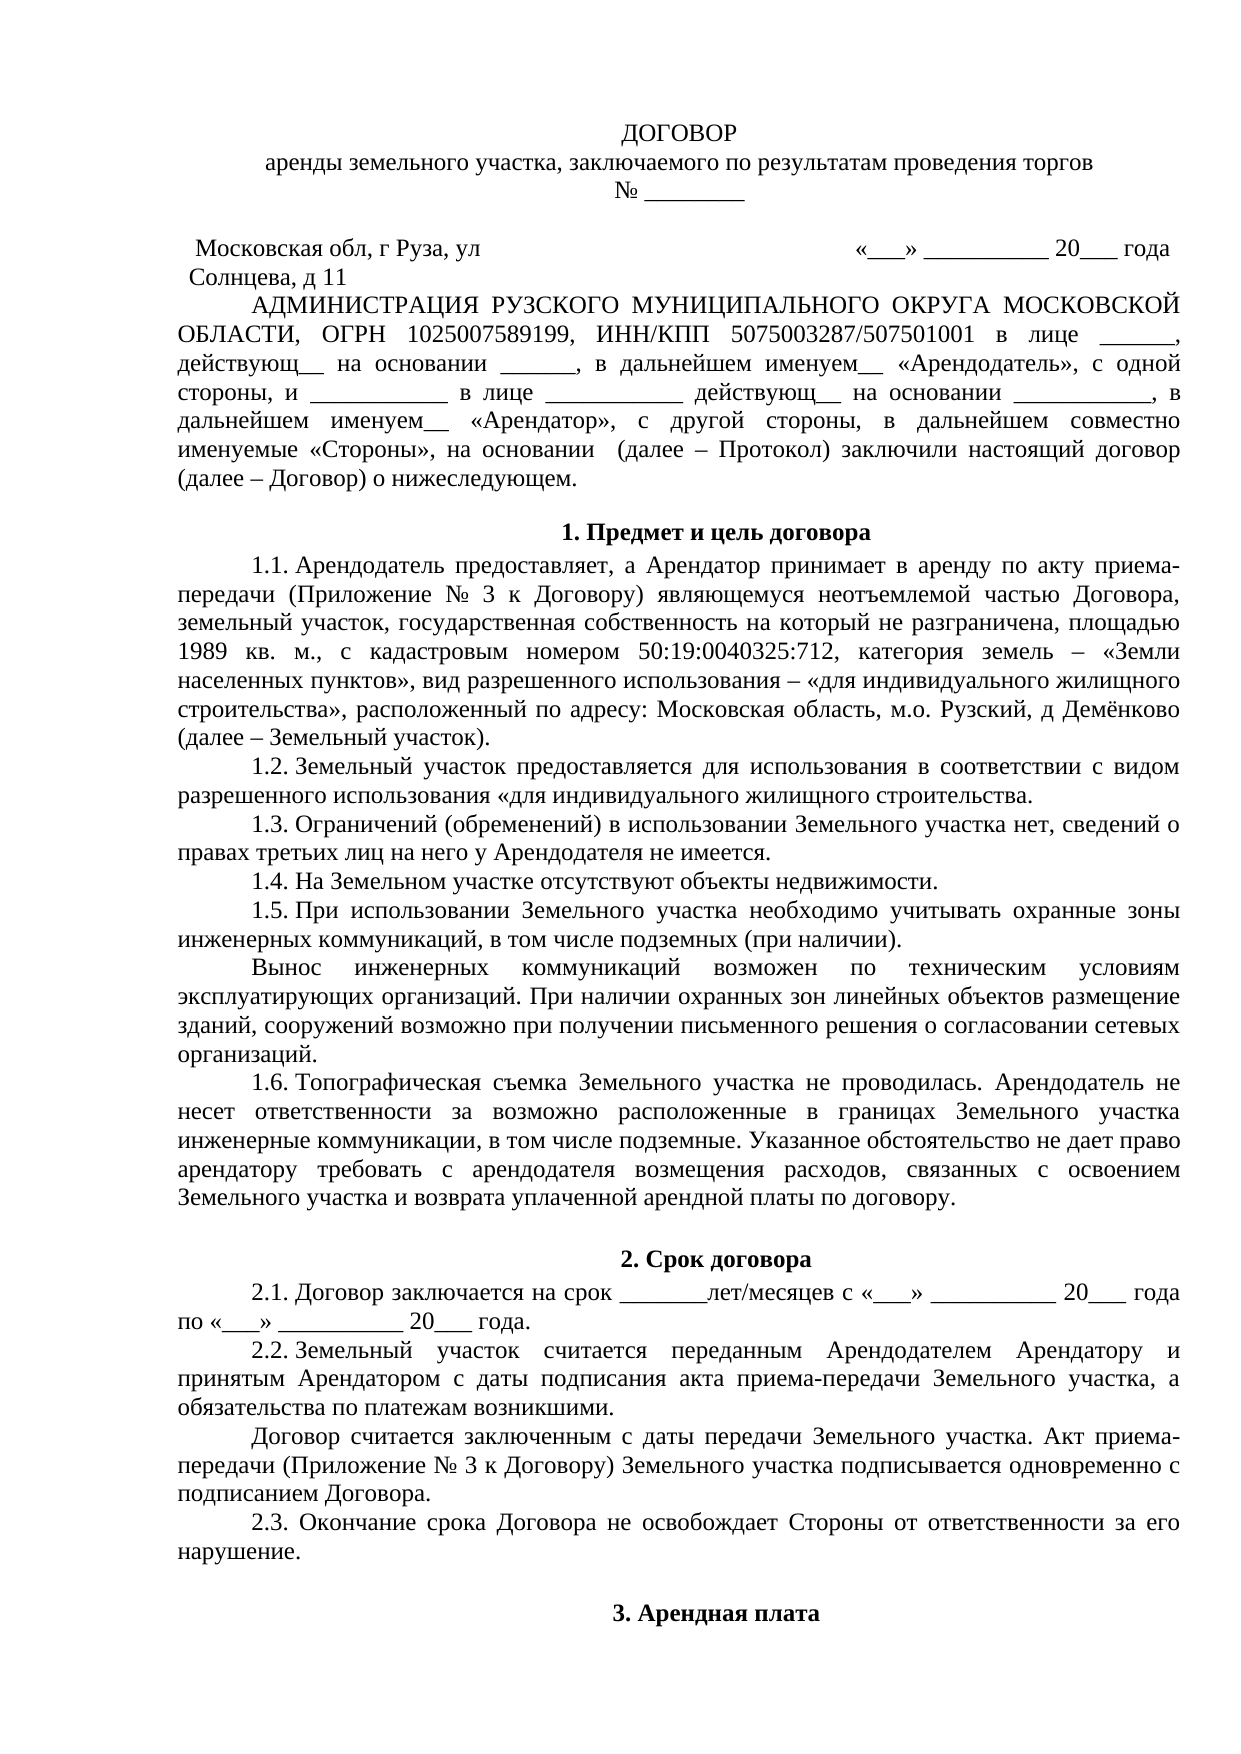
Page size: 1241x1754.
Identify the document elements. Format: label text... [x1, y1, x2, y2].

text 1.3. Ограничений (обременений) в использовании Земельного участка нет, сведений о правах третьих лиц на него у Арендодателя не имеется. [177, 809, 1181, 866]
text 2. Срок договора [177, 1244, 1181, 1273]
text Вынос инженерных коммуникаций возможен по техническим условиям эксплуатирующих организаций. При наличии охранных зон линейных объектов размещение зданий, сооружений возможно при получении письменного решения о согласовании сетевых организаций. [177, 952, 1181, 1067]
text ДОГОВОР [177, 118, 1181, 147]
text 1.6. Топографическая съемка Земельного участка не проводилась. Арендодатель не несет ответственности за возможно расположенные в границах Земельного участка инженерные коммуникации, в том числе подземные. Указанное обстоятельство не дает право арендатору требовать с арендодателя возмещения расходов, связанных с освоением Земельного участка и возврата уплаченной арендной платы по договору. [177, 1067, 1181, 1211]
text 1.2. Земельный участок предоставляется для использования в соответствии с видом разрешенного использования «для индивидуального жилищного строительства. [177, 751, 1181, 809]
text 1.4. На Земельном участке отсутствуют объекты недвижимости. [177, 866, 1181, 895]
text 2.3. Окончание срока Договора не освобождает Стороны от ответственности за его нарушение. [177, 1507, 1181, 1565]
text 1.1. Арендодатель предоставляет, а Арендатор принимает в аренду по акту приема-передачи (Приложение № 3 к Договору) являющемуся неотъемлемой частью Договора, земельный участок, государственная собственность на который не разграничена, площадью 1989 кв. м., с кадастровым номером 50:19:0040325:712, категория земель – «Земли населенных пунктов», вид разрешенного использования – «для индивидуального жилищного строительства», расположенный по адресу: Московская область, м.о. Рузский, д Демёнково (далее – Земельный участок). [177, 550, 1181, 751]
text 1.5. При использовании Земельного участка необходимо учитывать охранные зоны инженерных коммуникаций, в том числе подземных (при наличии). [177, 895, 1181, 952]
text 1. Предмет и цель договора [177, 517, 1181, 546]
table_header «___» __________ 20___ года [605, 233, 1181, 291]
text Договор считается заключенным с даты передачи Земельного участка. Акт приема-передачи (Приложение № 3 к Договору) Земельного участка подписывается одновременно с подписанием Договора. [177, 1421, 1181, 1507]
text 3. Арендная плата [177, 1598, 1181, 1626]
text АДМИНИСТРАЦИЯ РУЗСКОГО МУНИЦИПАЛЬНОГО ОКРУГА МОСКОВСКОЙ ОБЛАСТИ, ОГРН 1025007589199, ИНН/КПП 5075003287/507501001 в лице ______, действующ__ на основании ______, в дальнейшем именуем__ «Арендодатель», с одной стороны, и ___________ в лице ___________ действующ__ на основании ___________, в дальнейшем именуем__ «Арендатор», с другой стороны, в дальнейшем совместно именуемые «Стороны», на основании (далее – Протокол) заключили настоящий договор (далее – Договор) о нижеследующем. [177, 291, 1181, 492]
text аренды земельного участка, заключаемого по результатам проведения торгов [177, 147, 1181, 176]
text 2.2. Земельный участок считается переданным Арендодателем Арендатору и принятым Арендатором с даты подписания акта приема-передачи Земельного участка, а обязательства по платежам возникшими. [177, 1335, 1181, 1421]
text № ________ [177, 176, 1181, 204]
text 2.1. Договор заключается на срок _______лет/месяцев с «___» __________ 20___ года по «___» __________ 20___ года. [177, 1277, 1181, 1335]
table_header Московская обл, г Руза, ул Солнцева, д 11 [177, 233, 605, 291]
